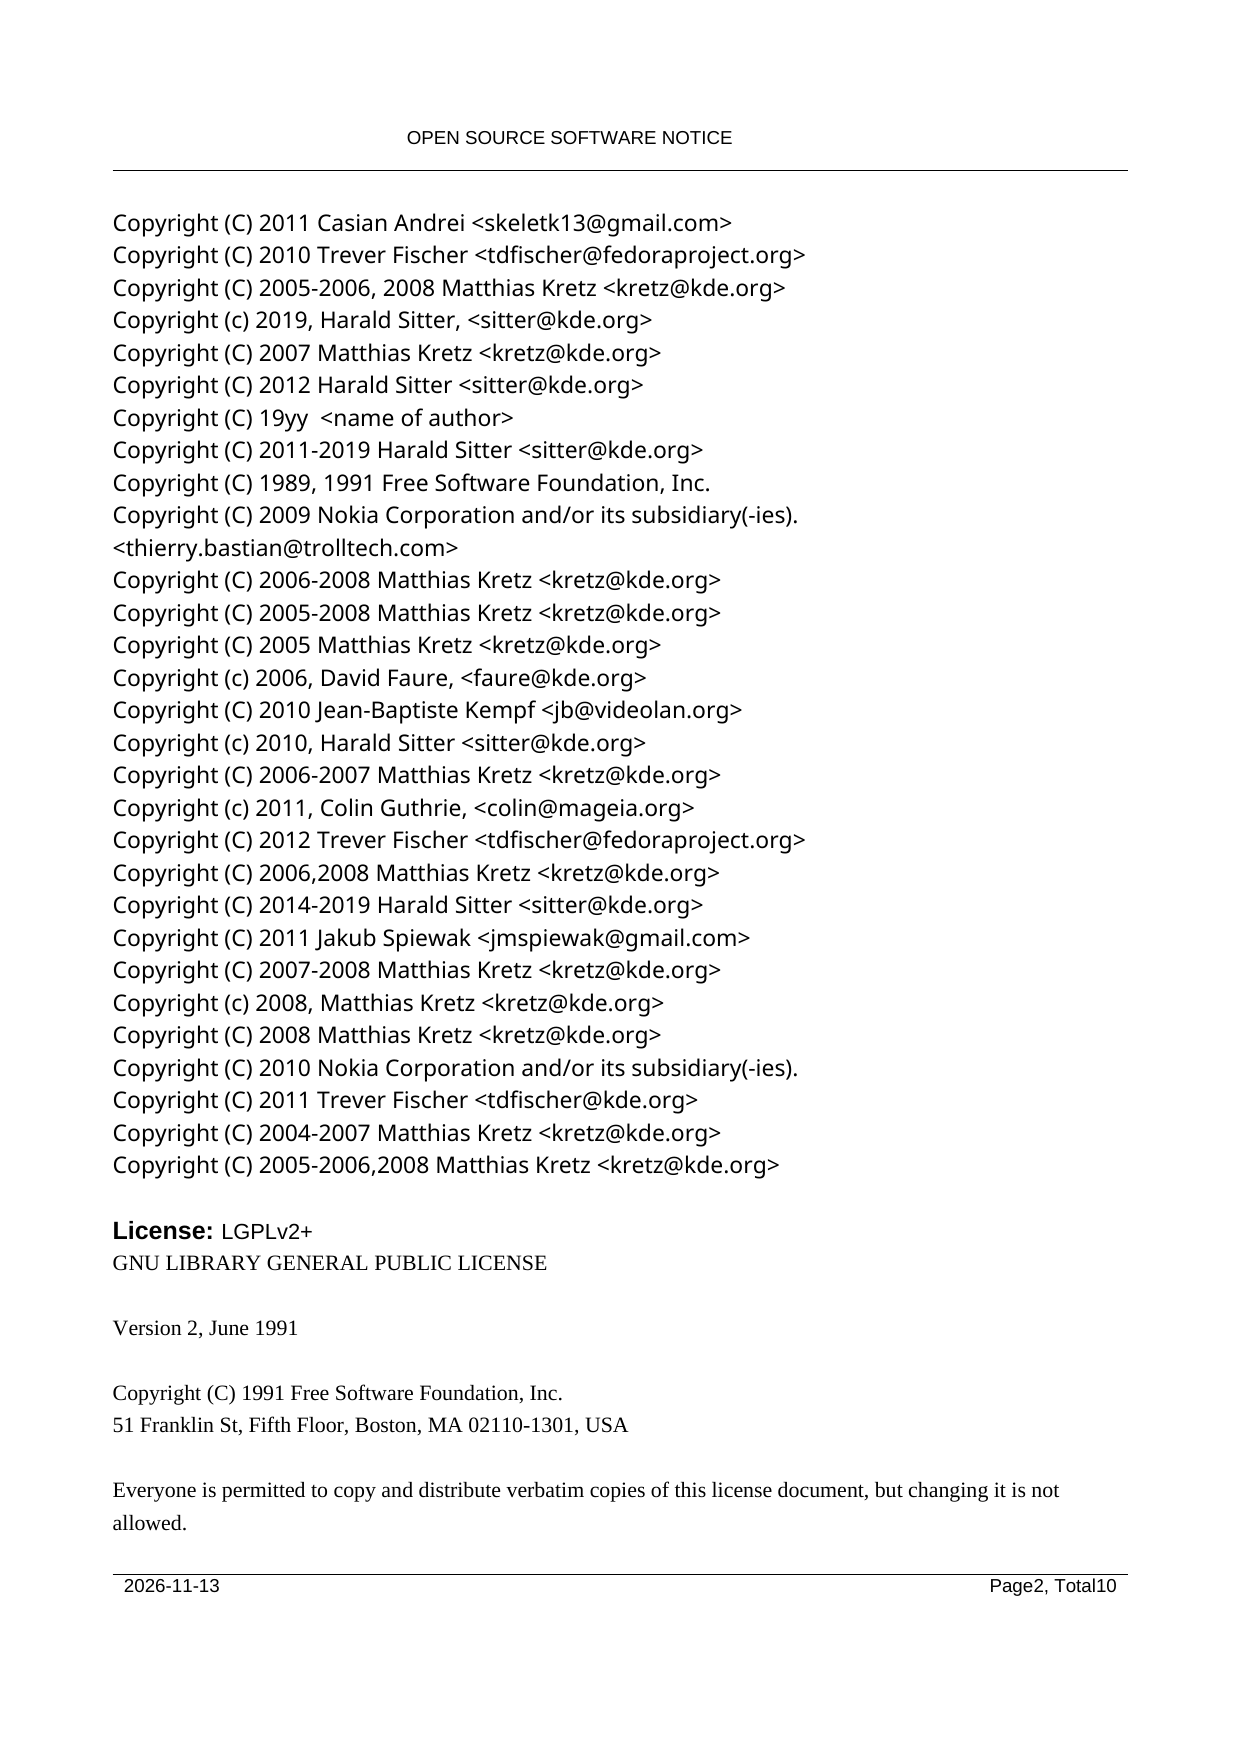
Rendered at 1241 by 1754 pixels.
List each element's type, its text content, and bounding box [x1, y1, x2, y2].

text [112, 206, 1128, 1214]
text License: LGPLv2+ [112, 1214, 1128, 1246]
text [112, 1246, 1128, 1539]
